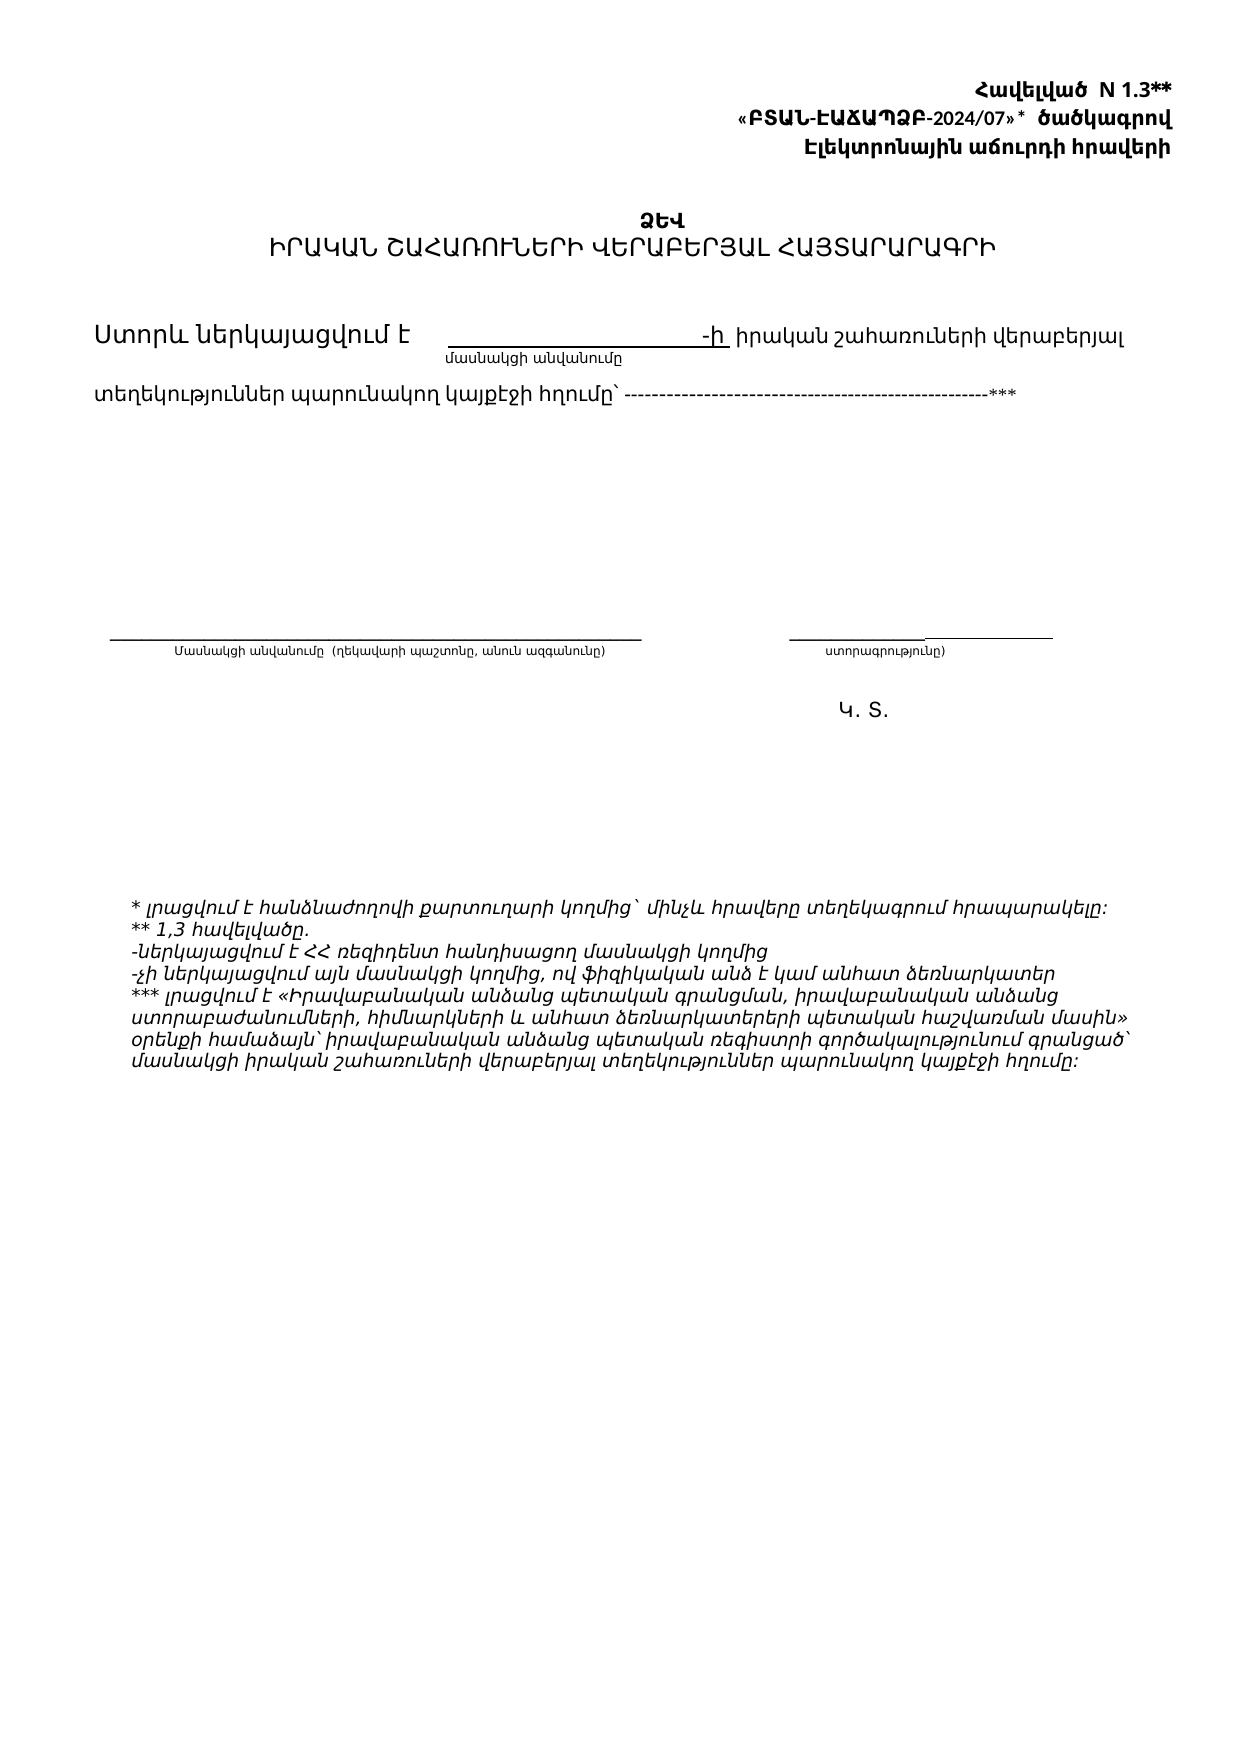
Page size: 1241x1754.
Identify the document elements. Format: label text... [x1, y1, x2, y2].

text Հավելված N 1.3** [94, 75, 1171, 103]
text Ստորև ներկայացվում է -ի իրական շահառուների վերաբերյալ [94, 321, 1171, 350]
text Կ. Տ. [94, 698, 1171, 722]
text ** 1,3 հավելվածը․ [131, 919, 1171, 941]
text * լրացվում է հանձնաժողովի քարտուղարի կողմից` մինչև հրավերը տեղեկագրում հրապարակելը: [131, 897, 1171, 919]
text տեղեկություններ պարունակող կայքէջի հղումը՝ ----------------------------------------------------*** [94, 379, 1171, 408]
text -ներկայացվում է ՀՀ ռեզիդենտ հանդիսացող մասնակցի կողմից [131, 941, 1171, 963]
text ՁԵՎ [94, 209, 1171, 233]
text «ԲՏԱՆ-ԷԱՃԱՊՁԲ-2024/07»* ծածկագրով [94, 103, 1171, 132]
text *** լրացվում է «Իրավաբանական անձանց պետական գրանցման, իրավաբանական անձանց ստորաբաժանումների, հիմնարկների և անհատ ձեռնարկատերերի պետական հաշվառման մասին» օրենքի համաձայն՝ իրավաբանական անձանց պետական ռեգիստրի գործակալությունում գրանցած՝ մասնակցի իրական շահառուների վերաբերյալ տեղեկություններ պարունակող կայքէջի հղումը: [131, 985, 1171, 1072]
text Էլեկտրոնային աճուրդի հրավերի [94, 132, 1171, 160]
text մասնակցի անվանումը [94, 350, 1171, 379]
text ___________________________________________________ _____________ Մասնակցի անվանումը (ղեկավարի պաշտոնը, անուն ազգանունը) ստորագրությունը) [94, 617, 1171, 669]
text -չի ներկայացվում այն մասնակցի կողմից, ով ֆիզիկական անձ է կամ անհատ ձեռնարկատեր [131, 963, 1171, 985]
text ԻՐԱԿԱՆ ՇԱՀԱՌՈՒՆԵՐԻ ՎԵՐԱԲԵՐՅԱԼ ՀԱՅՏԱՐԱՐԱԳՐԻ [94, 233, 1171, 262]
